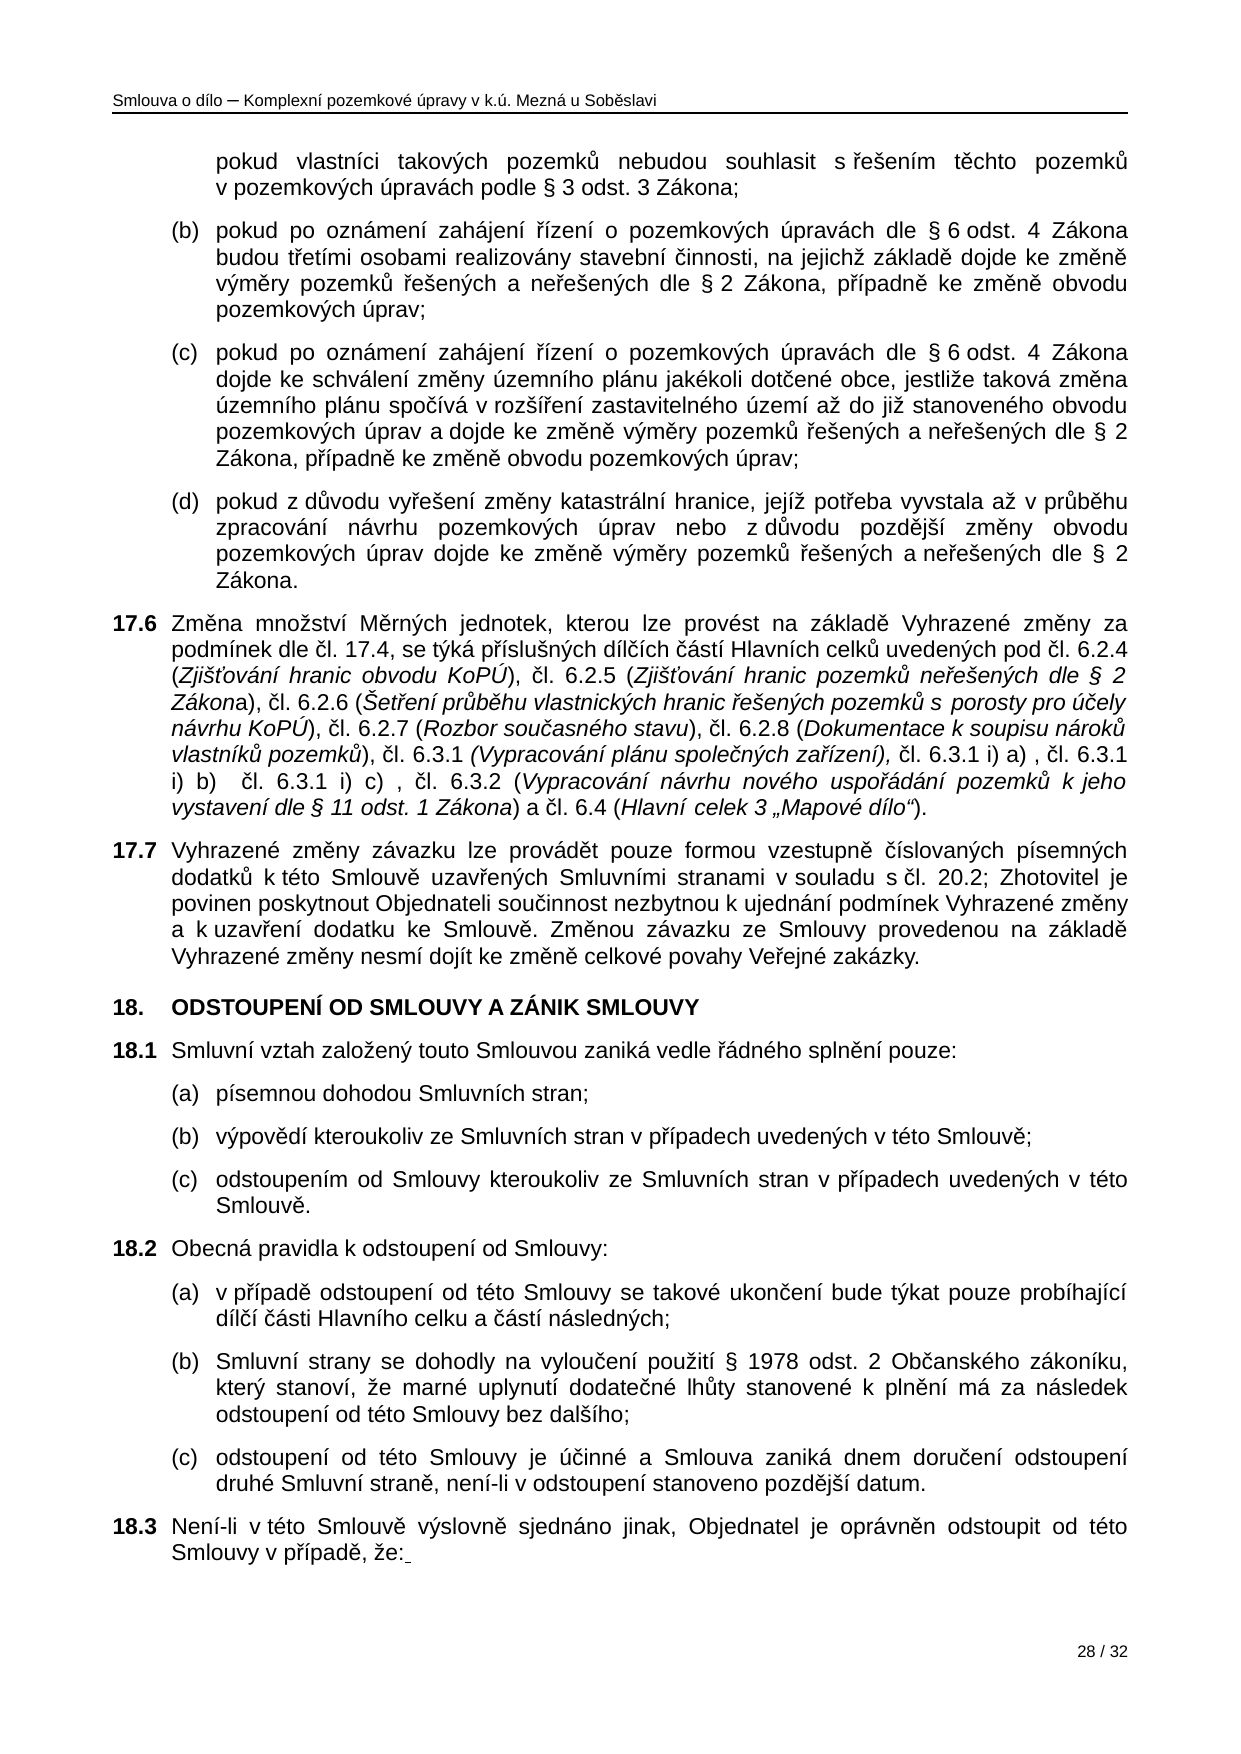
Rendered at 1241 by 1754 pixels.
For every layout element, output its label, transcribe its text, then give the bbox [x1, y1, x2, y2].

text Není-li v této Smlouvě výslovně sjednáno jinak, Objednatel je oprávněn odstoupit od této Smlouvy v případě, že: [112, 1513, 1128, 1566]
list pokud po oznámení zahájení řízení o pozemkových úpravách dle § 6 odst. 4 Zákona budou třetími osobami realizovány stavební činnosti, na jejichž základě dojde ke změně výměry pozemků řešených a neřešených dle § 2 Zákona, případně ke změně obvodu pozemkových úprav; [171, 217, 1128, 322]
text Smluvní vztah založený touto Smlouvou zaniká vedle řádného splnění pouze: [112, 1037, 1128, 1063]
text výpovědí kteroukoliv ze Smluvních stran v případech uvedených v této Smlouvě; [171, 1123, 1128, 1149]
text odstoupení od této Smlouvy je účinné a Smlouva zaniká dnem doručení odstoupení druhé Smluvní straně, není-li v odstoupení stanoveno pozdější datum. [171, 1443, 1128, 1496]
text Změna množství Měrných jednotek, kterou lze provést na základě Vyhrazené změny za podmínek dle čl. 17.4, se týká příslušných dílčích částí Hlavních celků uvedených pod čl. 6.2.4 (Zjišťování hranic obvodu KoPÚ), čl. 6.2.5 (Zjišťování hranic pozemků neřešených dle § 2 Zákona), čl. 6.2.6 (Šetření průběhu vlastnických hranic řešených pozemků s porosty pro účely návrhu KoPÚ), čl. 6.2.7 (Rozbor současného stavu), čl. 6.2.8 (Dokumentace k soupisu nároků vlastníků pozemků), čl. 6.3.1 (Vypracování plánu společných zařízení), čl. 6.3.1 i) a) , čl. 6.3.1 i) b) čl. 6.3.1 i) c) , čl. 6.3.2 (Vypracování návrhu nového uspořádání pozemků k jeho vystavení dle § 11 odst. 1 Zákona) a čl. 6.4 (Hlavní celek 3 „Mapové dílo“). [112, 610, 1128, 821]
text Smluvní strany se dohodly na vyloučení použití § 1978 odst. 2 Občanského zákoníku, který stanoví, že marné uplynutí dodatečné lhůty stanovené k plnění má za následek odstoupení od této Smlouvy bez dalšího; [171, 1348, 1128, 1427]
list písemnou dohodou Smluvních stran; [171, 1080, 1128, 1106]
list pokud po oznámení zahájení řízení o pozemkových úpravách dle § 6 odst. 4 Zákona dojde ke schválení změny územního plánu jakékoli dotčené obce, jestliže taková změna územního plánu spočívá v rozšíření zastavitelného území až do již stanoveného obvodu pozemkových úprav a dojde ke změně výměry pozemků řešených a neřešených dle § 2 Zákona, případně ke změně obvodu pozemkových úprav; [171, 339, 1128, 471]
text odstoupením od Smlouvy kteroukoliv ze Smluvních stran v případech uvedených v této Smlouvě. [171, 1166, 1128, 1219]
list v případě odstoupení od této Smlouvy se takové ukončení bude týkat pouze probíhající dílčí části Hlavního celku a částí následných; [171, 1278, 1128, 1331]
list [171, 148, 1128, 200]
text ODSTOUPENÍ OD SMLOUVY a zánik smlouvy [112, 994, 1128, 1020]
text Obecná pravidla k odstoupení od Smlouvy: [112, 1235, 1128, 1262]
list pokud z důvodu vyřešení změny katastrální hranice, jejíž potřeba vyvstala až v průběhu zpracování návrhu pozemkových úprav nebo z důvodu pozdější změny obvodu pozemkových úprav dojde ke změně výměry pozemků řešených a neřešených dle § 2 Zákona. [171, 488, 1128, 593]
text Vyhrazené změny závazku lze provádět pouze formou vzestupně číslovaných písemných dodatků k této Smlouvě uzavřených Smluvními stranami v souladu s čl. 20.2; Zhotovitel je povinen poskytnout Objednateli součinnost nezbytnou k ujednání podmínek Vyhrazené změny a k uzavření dodatku ke Smlouvě. Změnou závazku ze Smlouvy provedenou na základě Vyhrazené změny nesmí dojít ke změně celkové povahy Veřejné zakázky. [112, 837, 1128, 969]
